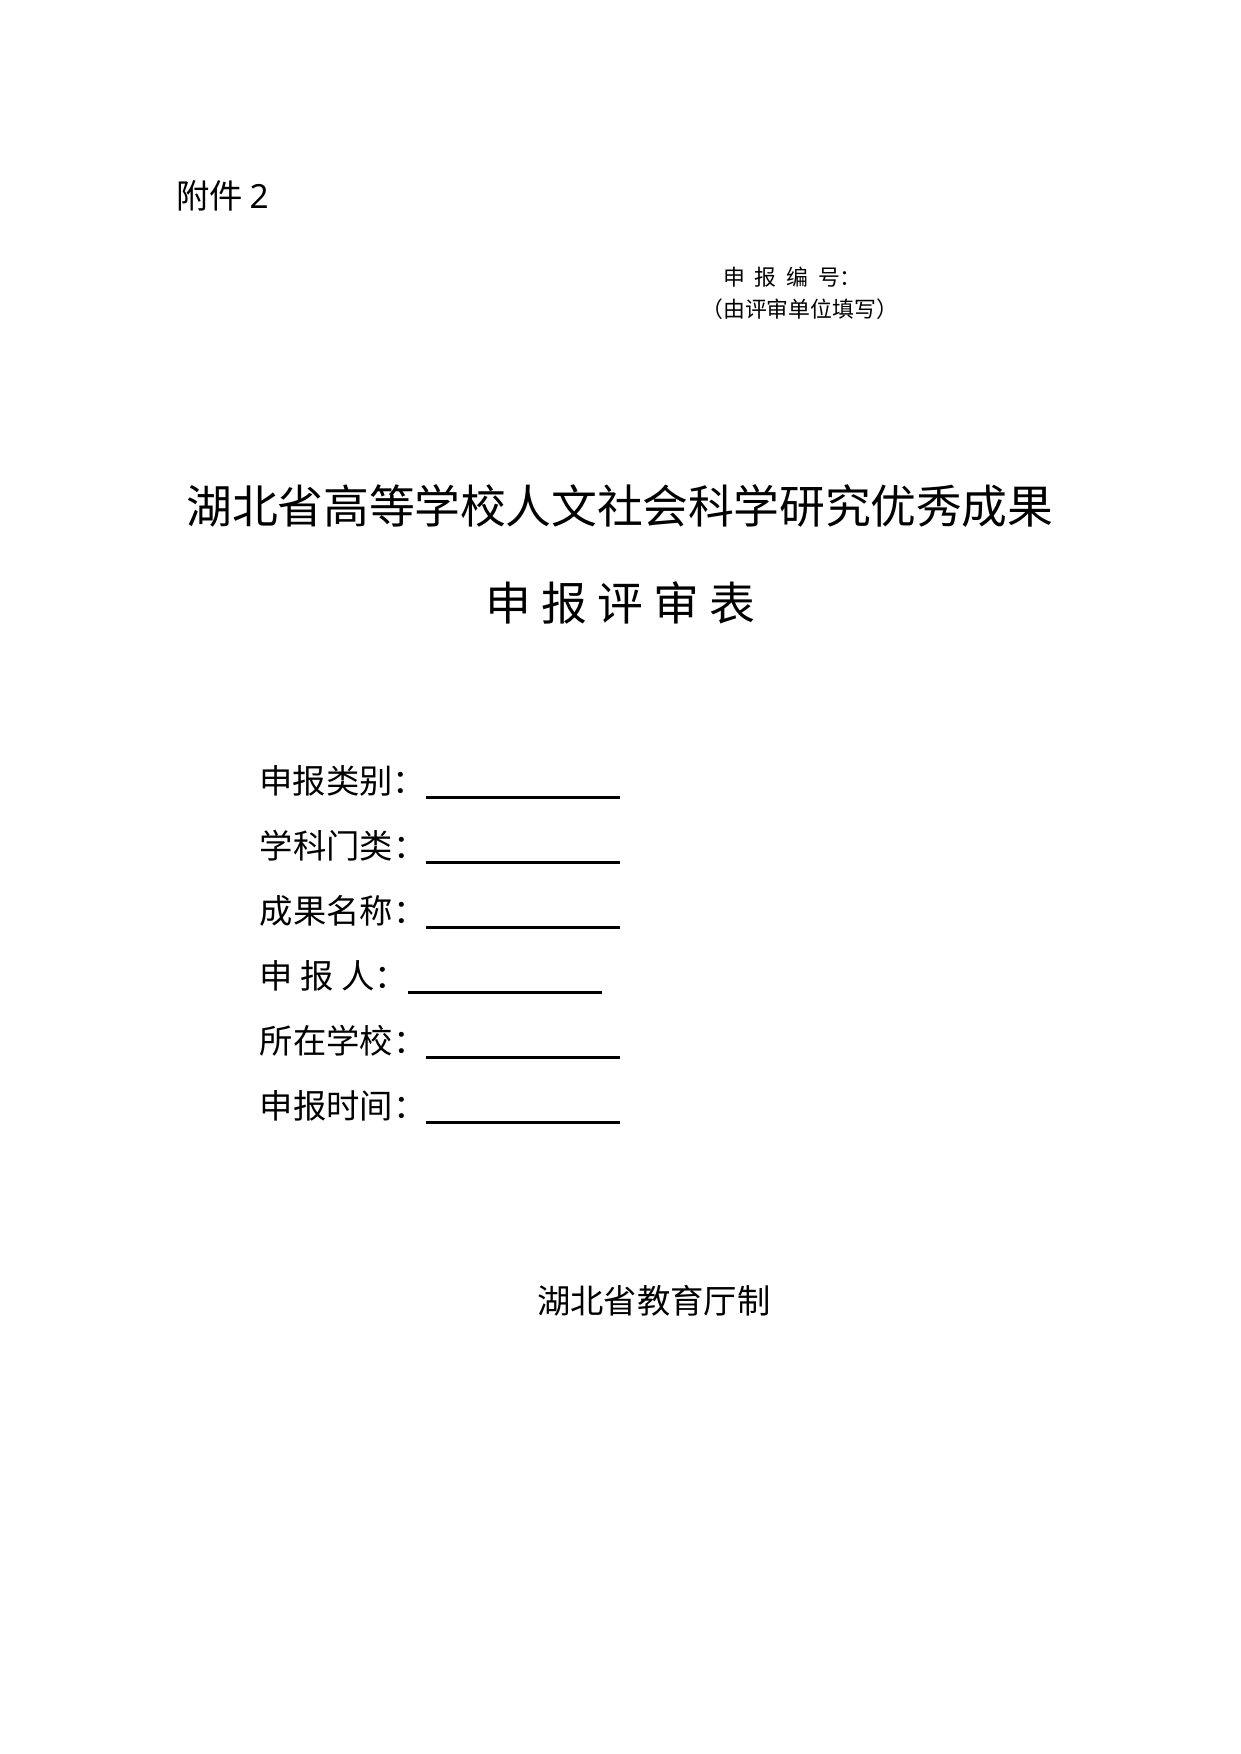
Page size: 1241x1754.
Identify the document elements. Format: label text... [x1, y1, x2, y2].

text 申报时间： [176, 1072, 1064, 1137]
text 申 报 评 审 表 [176, 552, 1064, 649]
text 成果名称： [176, 877, 1064, 942]
text 申报类别： [176, 747, 1064, 812]
text 湖北省教育厅制 [176, 1267, 1064, 1332]
text （由评审单位填写） [176, 292, 1064, 324]
text 所在学校： [176, 1007, 1064, 1072]
text 申 报 人： [176, 942, 1064, 1007]
text 湖北省高等学校人文社会科学研究优秀成果 [176, 454, 1064, 552]
text 申 报 编 号： [176, 259, 1064, 292]
text 学科门类： [176, 812, 1064, 877]
text 附件2 [176, 162, 1064, 227]
